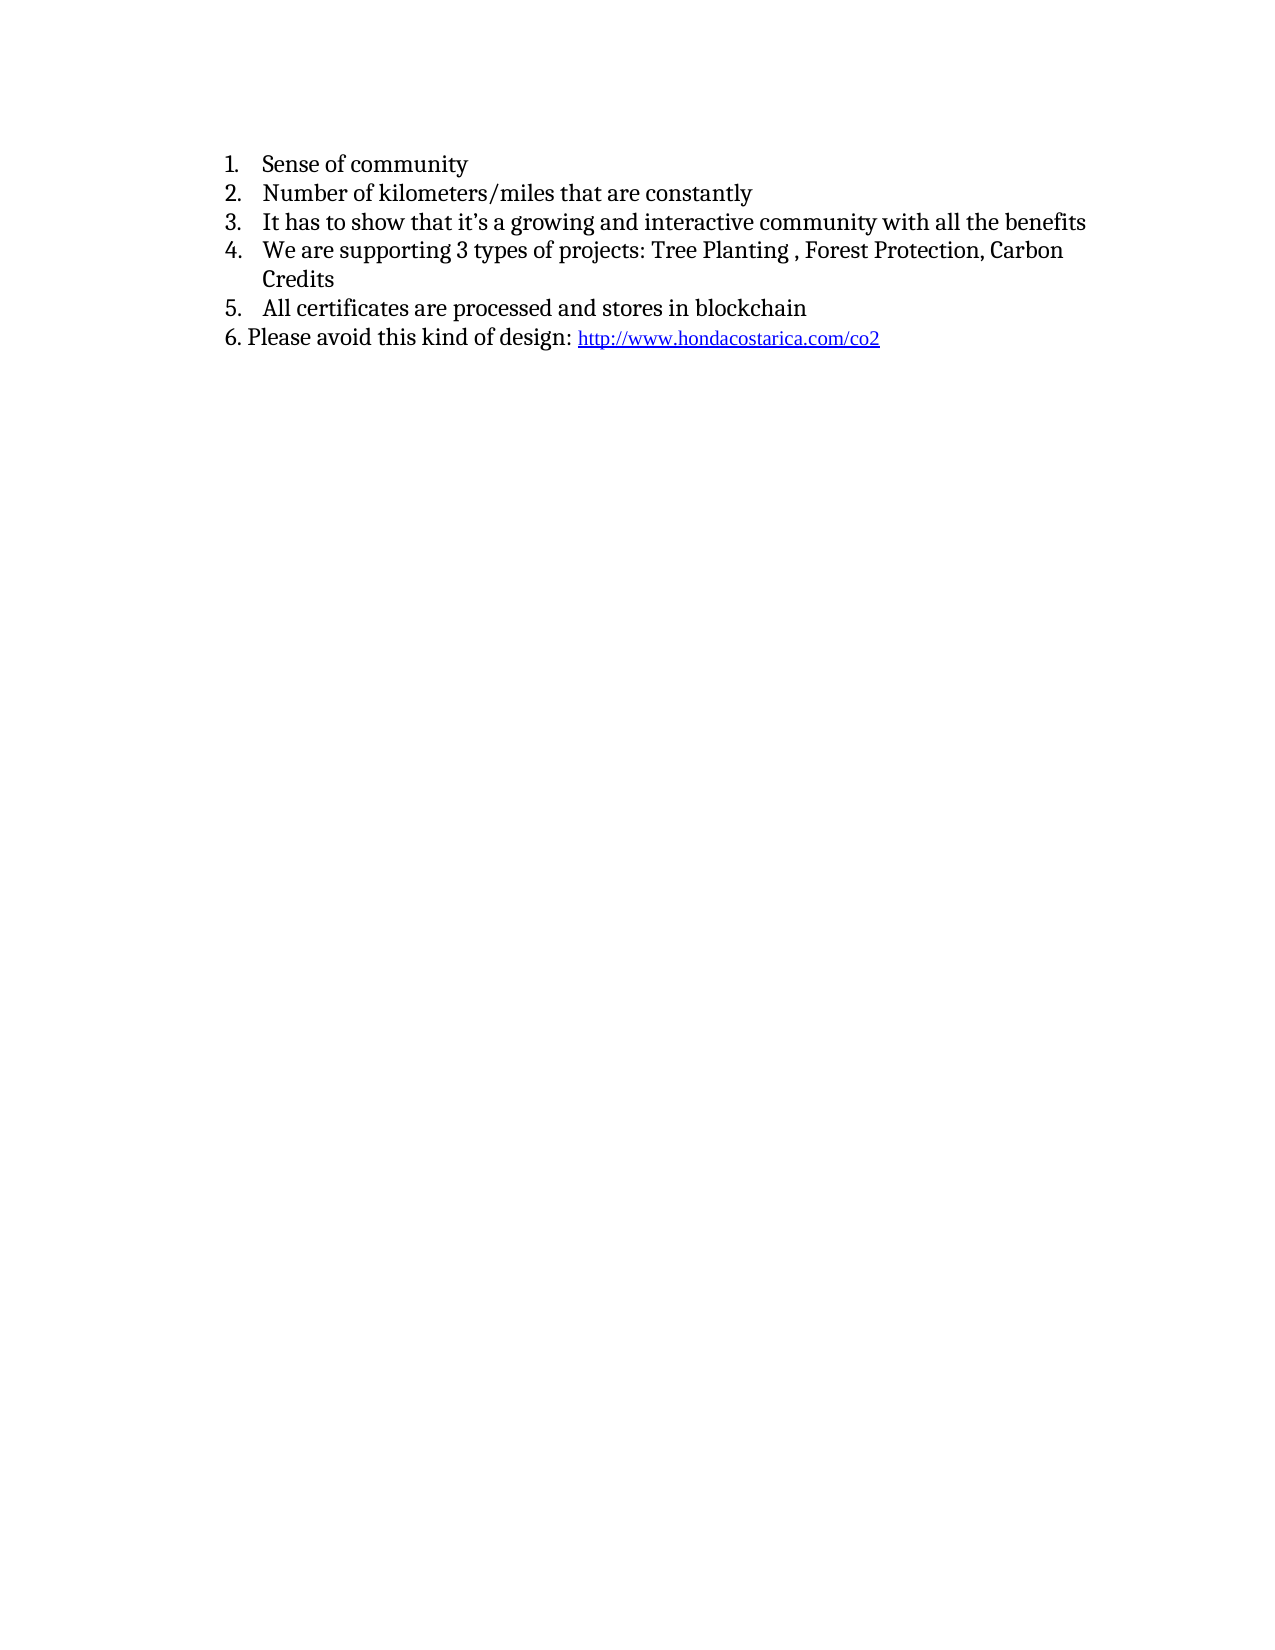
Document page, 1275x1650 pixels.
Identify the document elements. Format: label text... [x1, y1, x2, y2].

text 6. Please avoid this kind of design: http://www.hondacostarica.com/co2 [187, 322, 1087, 351]
list Sense of community [225, 150, 1087, 179]
list Number of kilometers/miles that are constantly [225, 179, 1087, 207]
list It has to show that it’s a growing and interactive community with all the benefits [225, 207, 1087, 236]
list All certificates are processed and stores in blockchain [225, 294, 1087, 322]
list We are supporting 3 types of projects: Tree Planting , Forest Protection, Carbon Credits [225, 236, 1087, 294]
